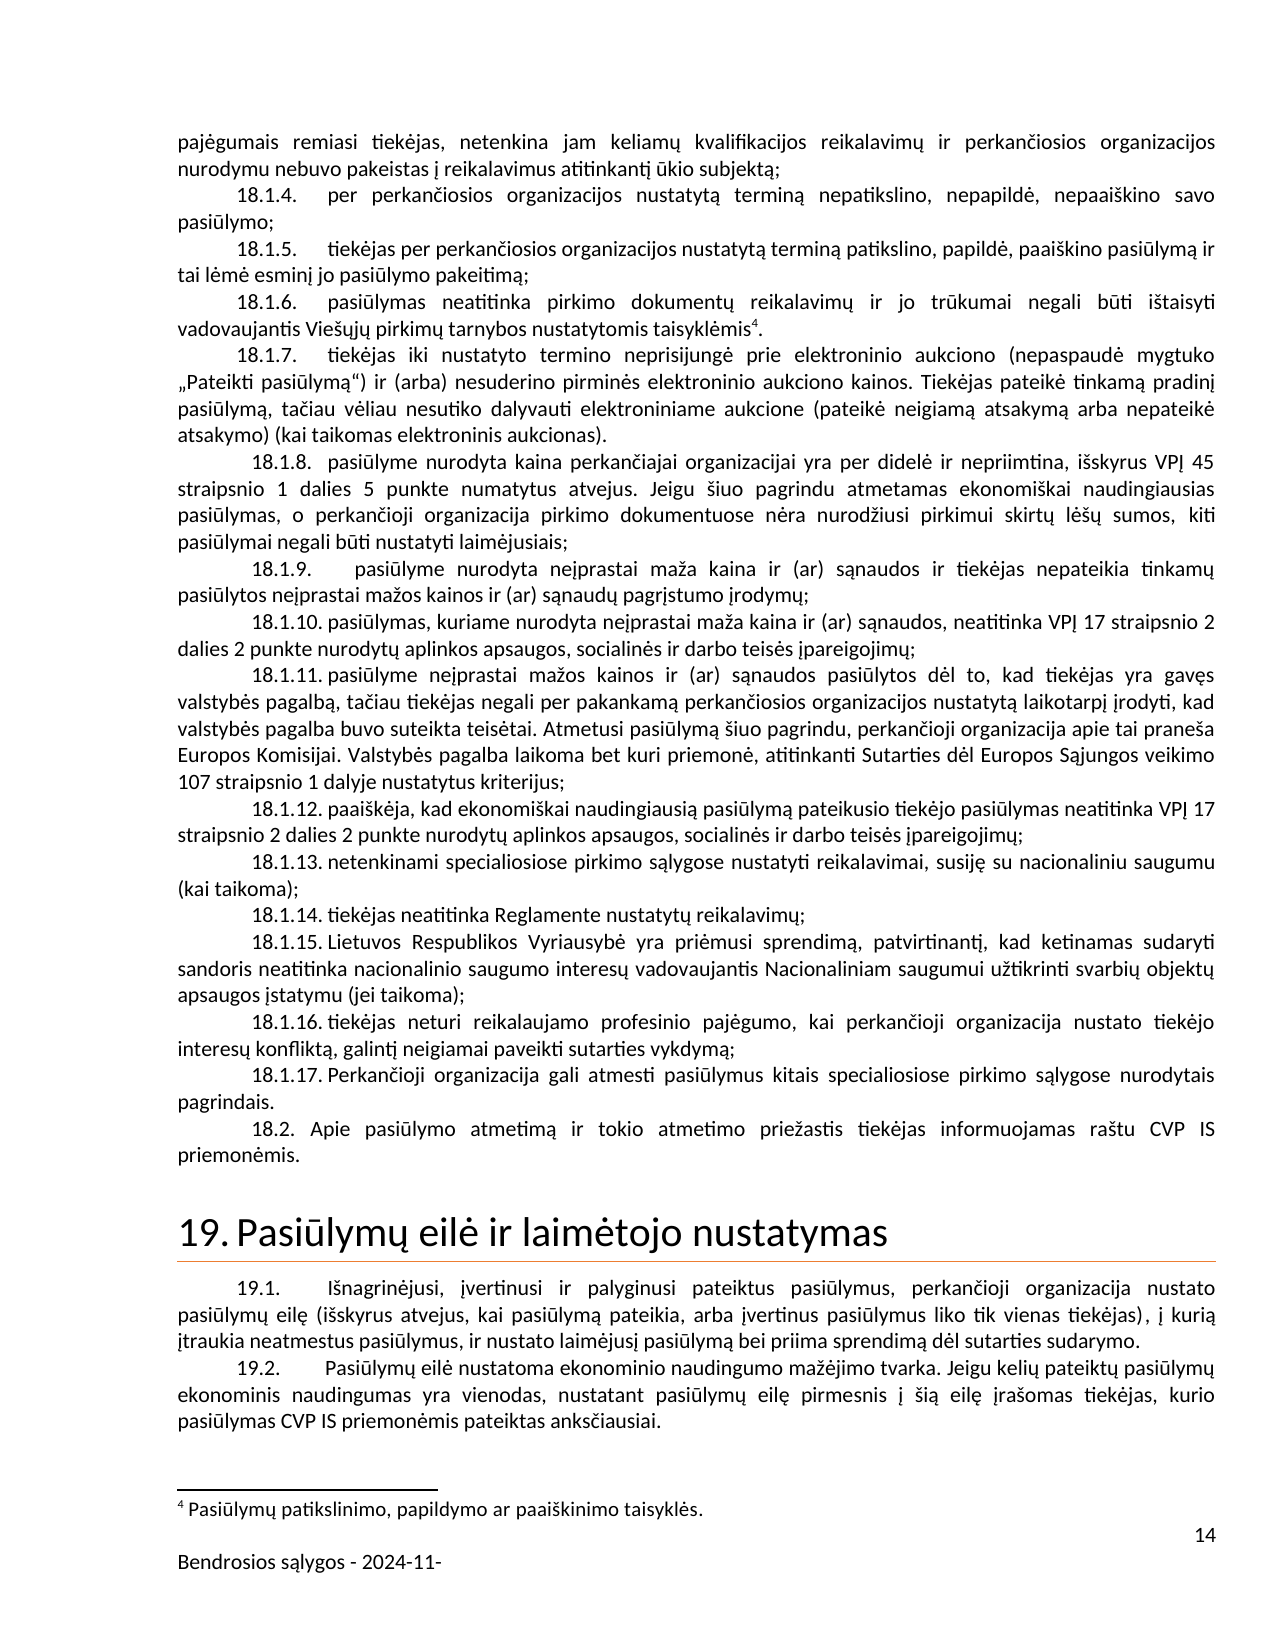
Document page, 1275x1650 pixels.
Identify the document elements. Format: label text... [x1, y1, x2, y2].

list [177, 128, 1216, 182]
list Pasiūlymų eilė nustatoma ekonominio naudingumo mažėjimo tvarka. Jeigu kelių pateiktų pasiūlymų ekonominis naudingumas yra vienodas, nustatant pasiūlymų eilę pirmesnis į šią eilę įrašomas tiekėjas, kurio pasiūlymas CVP IS priemonėmis pateiktas anksčiausiai. [177, 1354, 1216, 1434]
list pasiūlyme nurodyta neįprastai maža kaina ir (ar) sąnaudos ir tiekėjas nepateikia tinkamų pasiūlytos neįprastai mažos kainos ir (ar) sąnaudų pagrįstumo įrodymų; [177, 555, 1216, 608]
list Apie pasiūlymo atmetimą ir tokio atmetimo priežastis tiekėjas informuojamas raštu CVP IS priemonėmis. [177, 1115, 1216, 1168]
list paaiškėja, kad ekonomiškai naudingiausią pasiūlymą pateikusio tiekėjo pasiūlymas neatitinka VPĮ 17 straipsnio 2 dalies 2 punkte nurodytų aplinkos apsaugos, socialinės ir darbo teisės įpareigojimų; [177, 795, 1216, 848]
subtitle Pasiūlymų eilė ir laimėtojo nustatymas [177, 1206, 1216, 1261]
list per perkančiosios organizacijos nustatytą terminą nepatikslino, nepapildė, nepaaiškino savo pasiūlymo; [177, 182, 1216, 235]
list Išnagrinėjusi, įvertinusi ir palyginusi pateiktus pasiūlymus, perkančioji organizacija nustato pasiūlymų eilę (išskyrus atvejus, kai pasiūlymą pateikia, arba įvertinus pasiūlymus liko tik vienas tiekėjas), į kurią įtraukia neatmestus pasiūlymus, ir nustato laimėjusį pasiūlymą bei priima sprendimą dėl sutarties sudarymo. [177, 1274, 1216, 1354]
list tiekėjas neturi reikalaujamo profesinio pajėgumo, kai perkančioji organizacija nustato tiekėjo interesų konfliktą, galintį neigiamai paveikti sutarties vykdymą; [177, 1008, 1216, 1062]
list Lietuvos Respublikos Vyriausybė yra priėmusi sprendimą, patvirtinantį, kad ketinamas sudaryti sandoris neatitinka nacionalinio saugumo interesų vadovaujantis Nacionaliniam saugumui užtikrinti svarbių objektų apsaugos įstatymu (jei taikoma); [177, 928, 1216, 1008]
list netenkinami specialiosiose pirkimo sąlygose nustatyti reikalavimai, susiję su nacionaliniu saugumu (kai taikoma); [177, 848, 1216, 902]
list tiekėjas neatitinka Reglamente nustatytų reikalavimų; [177, 902, 1216, 928]
list Perkančioji organizacija gali atmesti pasiūlymus kitais specialiosiose pirkimo sąlygose nurodytais pagrindais. [177, 1062, 1216, 1115]
list pasiūlymas neatitinka pirkimo dokumentų reikalavimų ir jo trūkumai negali būti ištaisyti vadovaujantis Viešųjų pirkimų tarnybos nustatytomis taisyklėmis. [177, 288, 1216, 342]
list pasiūlyme nurodyta kaina perkančiajai organizacijai yra per didelė ir nepriimtina, išskyrus VPĮ 45 straipsnio 1 dalies 5 punkte numatytus atvejus. Jeigu šiuo pagrindu atmetamas ekonomiškai naudingiausias pasiūlymas, o perkančioji organizacija pirkimo dokumentuose nėra nurodžiusi pirkimui skirtų lėšų sumos, kiti pasiūlymai negali būti nustatyti laimėjusiais; [177, 448, 1216, 555]
list tiekėjas iki nustatyto termino neprisijungė prie elektroninio aukciono (nepaspaudė mygtuko „Pateikti pasiūlymą“) ir (arba) nesuderino pirminės elektroninio aukciono kainos. Tiekėjas pateikė tinkamą pradinį pasiūlymą, tačiau vėliau nesutiko dalyvauti elektroniniame aukcione (pateikė neigiamą atsakymą arba nepateikė atsakymo) (kai taikomas elektroninis aukcionas). [177, 342, 1216, 448]
list tiekėjas per perkančiosios organizacijos nustatytą terminą patikslino, papildė, paaiškino pasiūlymą ir tai lėmė esminį jo pasiūlymo pakeitimą; [177, 235, 1216, 288]
list pasiūlymas, kuriame nurodyta neįprastai maža kaina ir (ar) sąnaudos, neatitinka VPĮ 17 straipsnio 2 dalies 2 punkte nurodytų aplinkos apsaugos, socialinės ir darbo teisės įpareigojimų; [177, 608, 1216, 662]
list pasiūlyme neįprastai mažos kainos ir (ar) sąnaudos pasiūlytos dėl to, kad tiekėjas yra gavęs valstybės pagalbą, tačiau tiekėjas negali per pakankamą perkančiosios organizacijos nustatytą laikotarpį įrodyti, kad valstybės pagalba buvo suteikta teisėtai. Atmetusi pasiūlymą šiuo pagrindu, perkančioji organizacija apie tai praneša Europos Komisijai. Valstybės pagalba laikoma bet kuri priemonė, atitinkanti Sutarties dėl Europos Sąjungos veikimo 107 straipsnio 1 dalyje nustatytus kriterijus; [177, 662, 1216, 795]
